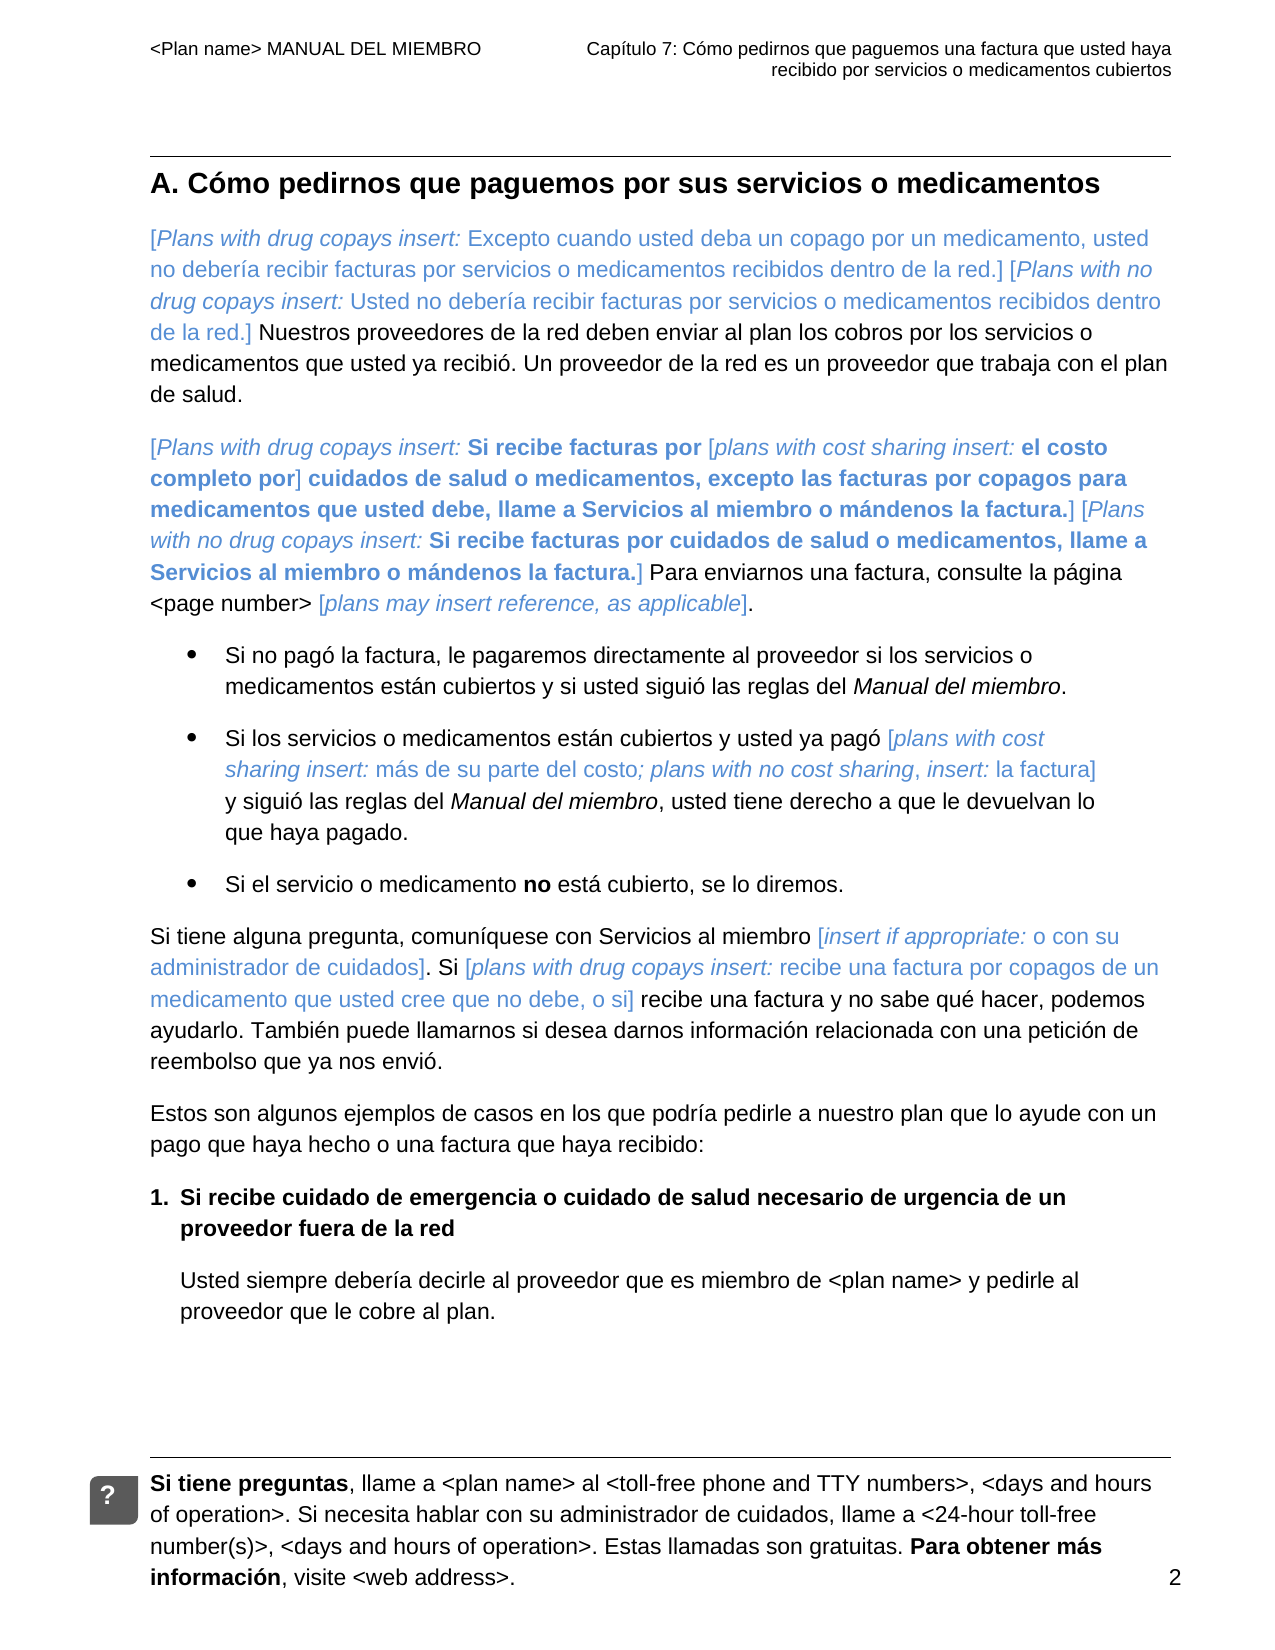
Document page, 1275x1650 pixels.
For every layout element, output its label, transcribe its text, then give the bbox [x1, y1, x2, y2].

list Si el servicio o medicamento no está cubierto, se lo diremos. [187, 867, 1096, 899]
list Si recibe cuidado de emergencia o cuidado de salud necesario de urgencia de un proveedor fuera de la red [150, 1180, 1096, 1242]
text Si tiene alguna pregunta, comuníquese con Servicios al miembro [insert if appropriate: o con su administrador de cuidados]. Si [plans with drug copays insert: recibe una factura por copagos de un medicamento que usted cree que no debe, o si] recibe una factura y no sabe qué hacer, podemos ayudarlo. También puede llamarnos si desea darnos información relacionada con una petición de reembolso que ya nos envió. [150, 919, 1171, 1076]
list Si los servicios o medicamentos están cubiertos y usted ya pagó [plans with cost sharing insert: más de su parte del costo; plans with no cost sharing, insert: la factura] y siguió las reglas del Manual del miembro, usted tiene derecho a que le devuelvan lo que haya pagado. [187, 722, 1096, 847]
text Estos son algunos ejemplos de casos en los que podría pedirle a nuestro plan que lo ayude con un pago que haya hecho o una factura que haya recibido: [150, 1097, 1171, 1159]
list Usted siempre debería decirle al proveedor que es miembro de <plan name> y pedirle al proveedor que le cobre al plan. [180, 1263, 1096, 1326]
text [Plans with drug copays insert: Si recibe facturas por [plans with cost sharing insert: el costo completo por] cuidados de salud o medicamentos, excepto las facturas por copagos para medicamentos que usted debe, llame a Servicios al miembro o mándenos la factura.] [Plans with no drug copays insert: Si recibe facturas por cuidados de salud o medicamentos, llame a Servicios al miembro o mándenos la factura.] Para enviarnos una factura, consulte la página <page number> [plans may insert reference, as applicable]. [150, 430, 1171, 617]
list Si no pagó la factura, le pagaremos directamente al proveedor si los servicios o medicamentos están cubiertos y si usted siguió las reglas del Manual del miembro. [187, 638, 1096, 701]
text [Plans with drug copays insert: Excepto cuando usted deba un copago por un medicamento, usted no debería recibir facturas por servicios o medicamentos recibidos dentro de la red.] [Plans with no drug copays insert: Usted no debería recibir facturas por servicios o medicamentos recibidos dentro de la red.] Nuestros proveedores de la red deben enviar al plan los cobros por los servicios o medicamentos que usted ya recibió. Un proveedor de la red es un proveedor que trabaja con el plan de salud. [150, 222, 1171, 409]
subtitle Cómo pedirnos que paguemos por sus servicios o medicamentos [150, 157, 1171, 201]
